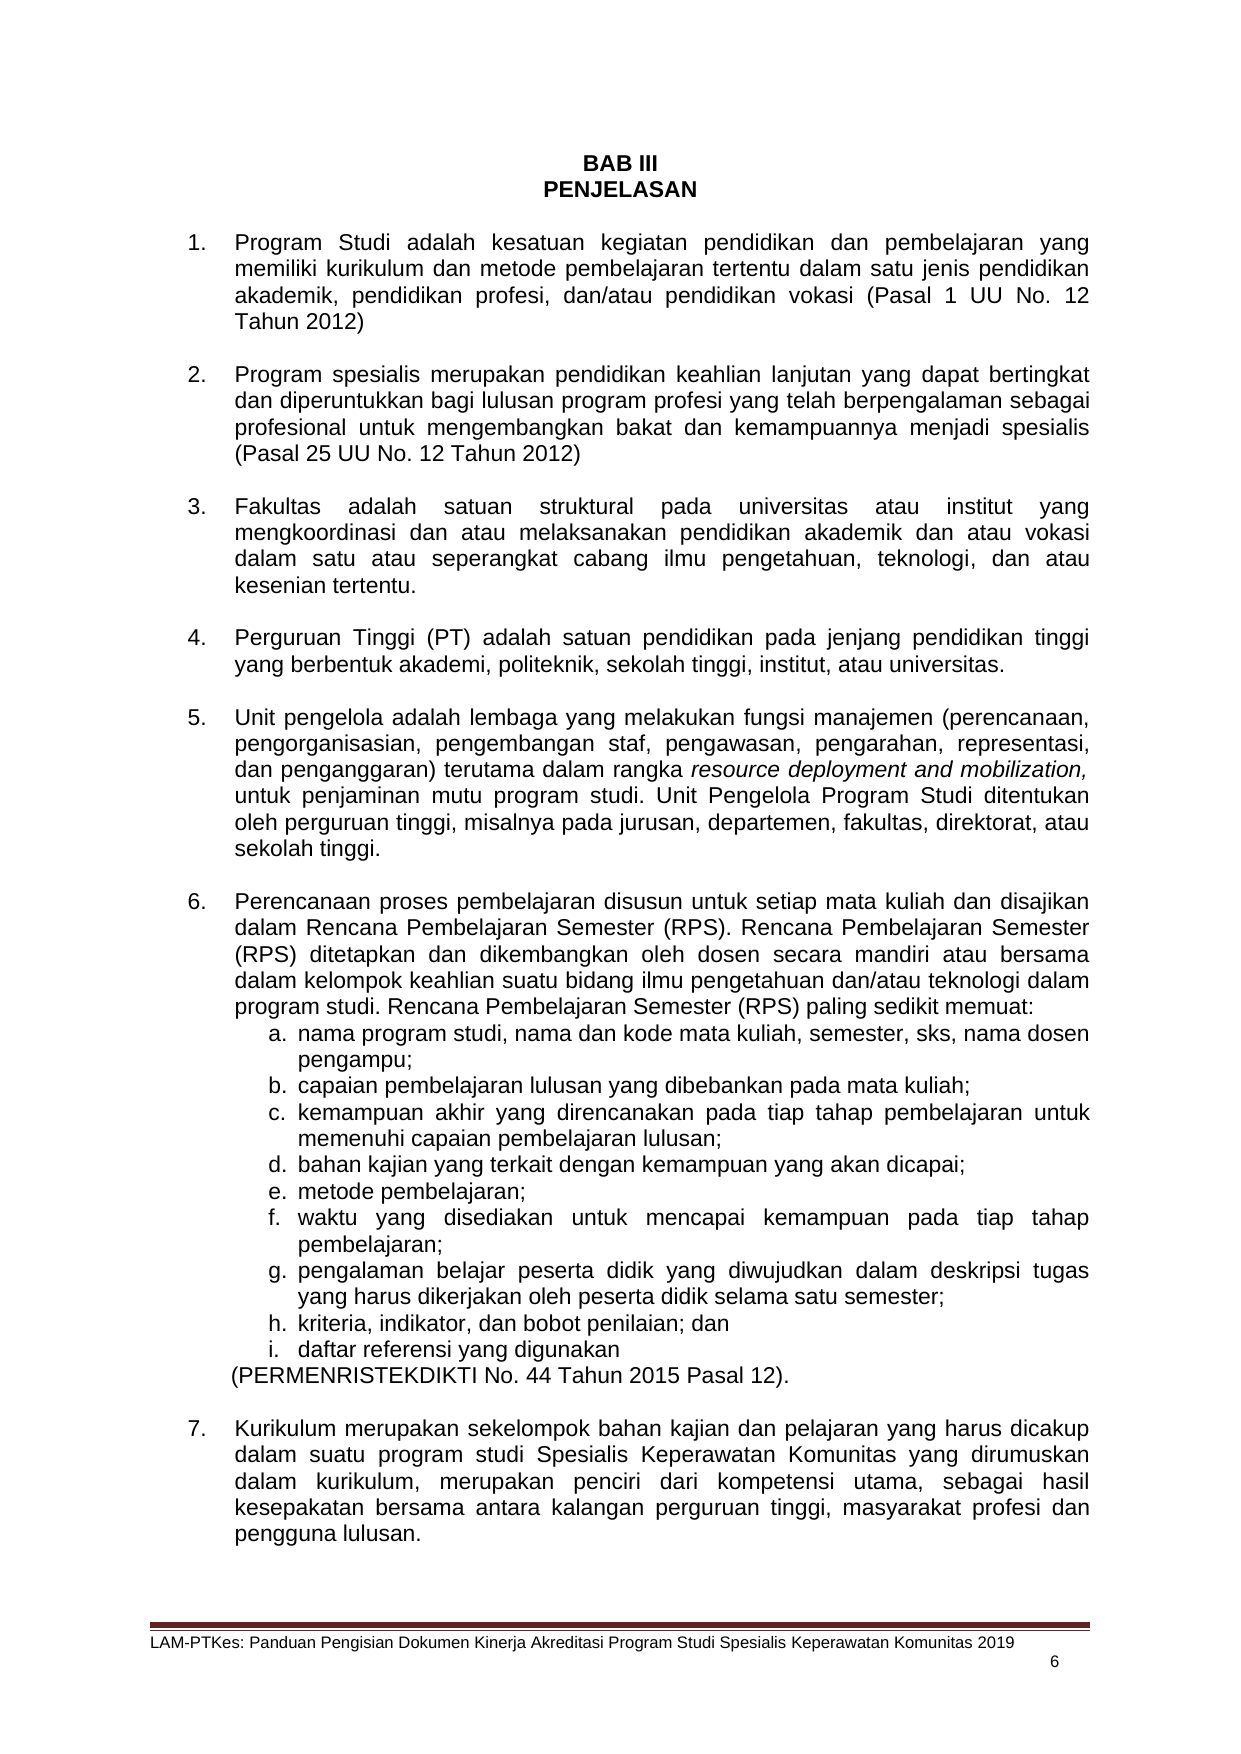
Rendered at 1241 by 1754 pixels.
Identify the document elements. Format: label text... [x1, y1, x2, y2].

list kemampuan akhir yang direncanakan pada tiap tahap pembelajaran untuk memenuhi capaian pembelajaran lulusan; [268, 1099, 1090, 1151]
list Kurikulum merupakan sekelompok bahan kajian dan pelajaran yang harus dicakup dalam suatu program studi Spesialis Keperawatan Komunitas yang dirumuskan dalam kurikulum, merupakan penciri dari kompetensi utama, sebagai hasil kesepakatan bersama antara kalangan perguruan tinggi, masyarakat profesi dan pengguna lulusan. [187, 1415, 1090, 1547]
list daftar referensi yang digunakan [268, 1336, 1090, 1362]
list bahan kajian yang terkait dengan kemampuan yang akan dicapai; [268, 1151, 1090, 1178]
list Perguruan Tinggi (PT) adalah satuan pendidikan pada jenjang pendidikan tinggi yang berbentuk akademi, politeknik, sekolah tinggi, institut, atau universitas. [187, 624, 1090, 677]
text (PERMENRISTEKDIKTI No. 44 Tahun 2015 Pasal 12). [231, 1362, 1090, 1389]
list Fakultas adalah satuan struktural pada universitas atau institut yang mengkoordinasi dan atau melaksanakan pendidikan akademik dan atau vokasi dalam satu atau seperangkat cabang ilmu pengetahuan, teknologi, dan atau kesenian tertentu. [187, 493, 1090, 598]
list Unit pengelola adalah lembaga yang melakukan fungsi manajemen (perencanaan, pengorganisasian, pengembangan staf, pengawasan, pengarahan, representasi, dan penganggaran) terutama dalam rangka resource deployment and mobilization, untuk penjaminan mutu program studi. Unit Pengelola Program Studi ditentukan oleh perguruan tinggi, misalnya pada jurusan, departemen, fakultas, direktorat, atau sekolah tinggi. [187, 703, 1090, 862]
list pengalaman belajar peserta didik yang diwujudkan dalam deskripsi tugas yang harus dikerjakan oleh peserta didik selama satu semester; [268, 1257, 1090, 1309]
list nama program studi, nama dan kode mata kuliah, semester, sks, nama dosen pengampu; [268, 1020, 1090, 1072]
list Perencanaan proses pembelajaran disusun untuk setiap mata kuliah dan disajikan dalam Rencana Pembelajaran Semester (RPS). Rencana Pembelajaran Semester (RPS) ditetapkan dan dikembangkan oleh dosen secara mandiri atau bersama dalam kelompok keahlian suatu bidang ilmu pengetahuan dan/atau teknologi dalam program studi. Rencana Pembelajaran Semester (RPS) paling sedikit memuat: [187, 888, 1090, 1020]
list kriteria, indikator, dan bobot penilaian; dan [268, 1309, 1090, 1336]
list metode pembelajaran; [268, 1178, 1090, 1204]
subtitle PENJELASAN [150, 176, 1090, 203]
list Program Studi adalah kesatuan kegiatan pendidikan dan pembelajaran yang memiliki kurikulum dan metode pembelajaran tertentu dalam satu jenis pendidikan akademik, pendidikan profesi, dan/atau pendidikan vokasi (Pasal 1 UU No. 12 Tahun 2012) [187, 229, 1090, 334]
list Program spesialis merupakan pendidikan keahlian lanjutan yang dapat bertingkat dan diperuntukkan bagi lulusan program profesi yang telah berpengalaman sebagai profesional untuk mengembangkan bakat dan kemampuannya menjadi spesialis (Pasal 25 UU No. 12 Tahun 2012) [187, 361, 1090, 466]
list waktu yang disediakan untuk mencapai kemampuan pada tiap tahap pembelajaran; [268, 1204, 1090, 1257]
list capaian pembelajaran lulusan yang dibebankan pada mata kuliah; [268, 1072, 1090, 1099]
subtitle BAB III [150, 150, 1090, 176]
